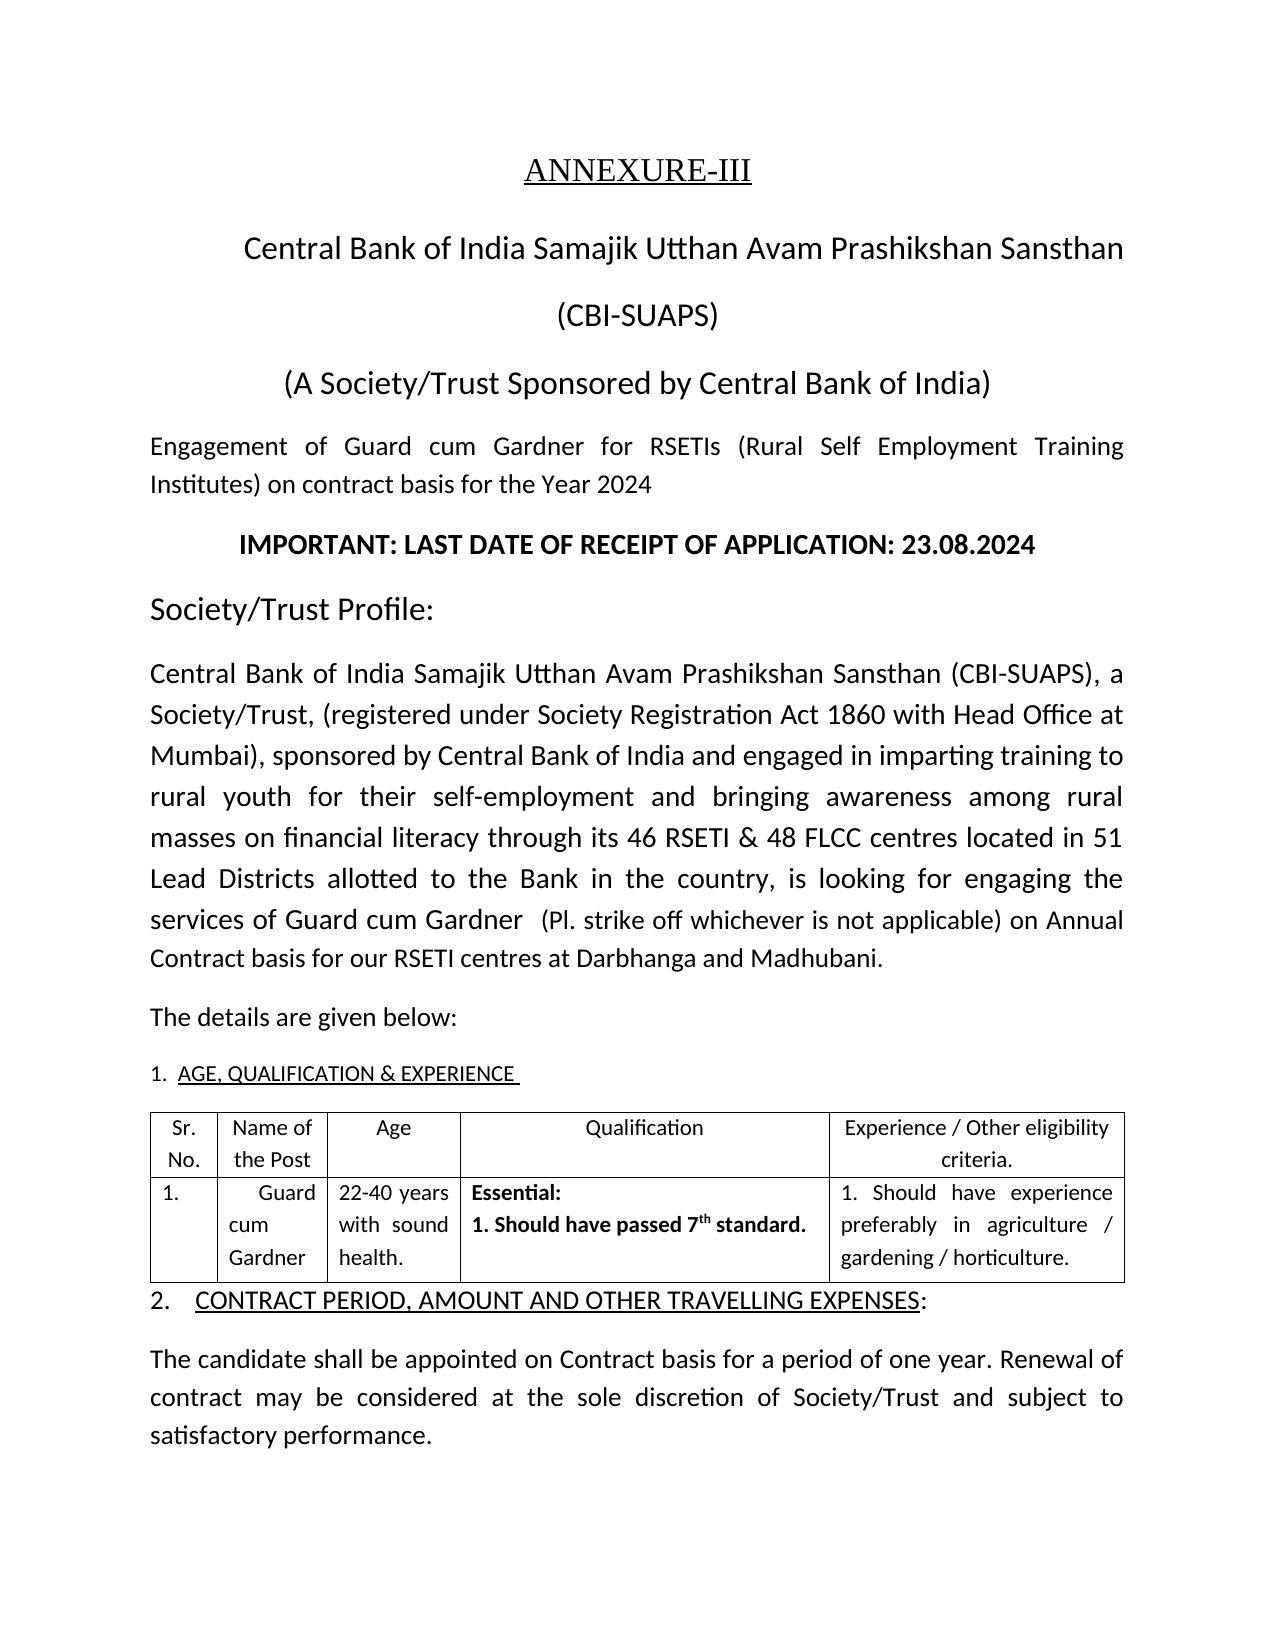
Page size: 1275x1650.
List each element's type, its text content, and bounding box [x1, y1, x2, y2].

text The candidate shall be appointed on Contract basis for a period of one year. Renewal of contract may be considered at the sole discretion of Society/Trust and subject to satisfactory performance. [150, 1342, 1125, 1451]
text Engagement of Guard cum Gardner for RSETIs (Rural Self Employment Training Institutes) on contract basis for the Year 2024 [150, 429, 1125, 500]
text 2. CONTRACT PERIOD, AMOUNT AND OTHER TRAVELLING EXPENSES: [150, 1283, 1125, 1316]
text Society/Trust Profile: [150, 588, 1125, 629]
text (A Society/Trust Sponsored by Central Bank of India) [150, 362, 1125, 403]
table_cell 1. [151, 1178, 217, 1282]
table_cell Guard cum Gardner [218, 1178, 327, 1282]
table_cell 22-40 years with sound health. [328, 1178, 460, 1282]
text Central Bank of India Samajik Utthan Avam Prashikshan Sansthan (CBI-SUAPS), a Society/Trust, (registered under Society Registration Act 1860 with Head Office at Mumbai), sponsored by Central Bank of India and engaged in imparting training to rural youth for their self-employment and bringing awareness among rural masses on financial literacy through its 46 RSETI & 48 FLCC centres located in 51 Lead Districts allotted to the Bank in the country, is looking for engaging the services of Guard cum Gardner (Pl. strike off whichever is not applicable) on Annual Contract basis for our RSETI centres at Darbhanga and Madhubani. [150, 656, 1125, 975]
title ANNEXURE-III [150, 150, 1125, 188]
table_header Name of the Post [218, 1113, 327, 1177]
table_cell Essential: 1. Should have passed 7th standard. [461, 1178, 829, 1282]
text The details are given below: [150, 1000, 1125, 1033]
table_header Age [328, 1113, 460, 1177]
text IMPORTANT: LAST DATE OF RECEIPT OF APPLICATION: 23.08.2024 [150, 526, 1125, 562]
text (CBI-SUAPS) [150, 294, 1125, 335]
table_header Sr. No. [151, 1113, 217, 1177]
table_header Qualification [461, 1113, 829, 1177]
text 1. AGE, QUALIFICATION & EXPERIENCE [150, 1059, 1125, 1087]
table_header Experience / Other eligibility criteria. [830, 1113, 1124, 1177]
text Central Bank of India Samajik Utthan Avam Prashikshan Sansthan [150, 227, 1125, 267]
table_cell 1. Should have experience preferably in agriculture / gardening / horticulture. [830, 1178, 1124, 1282]
